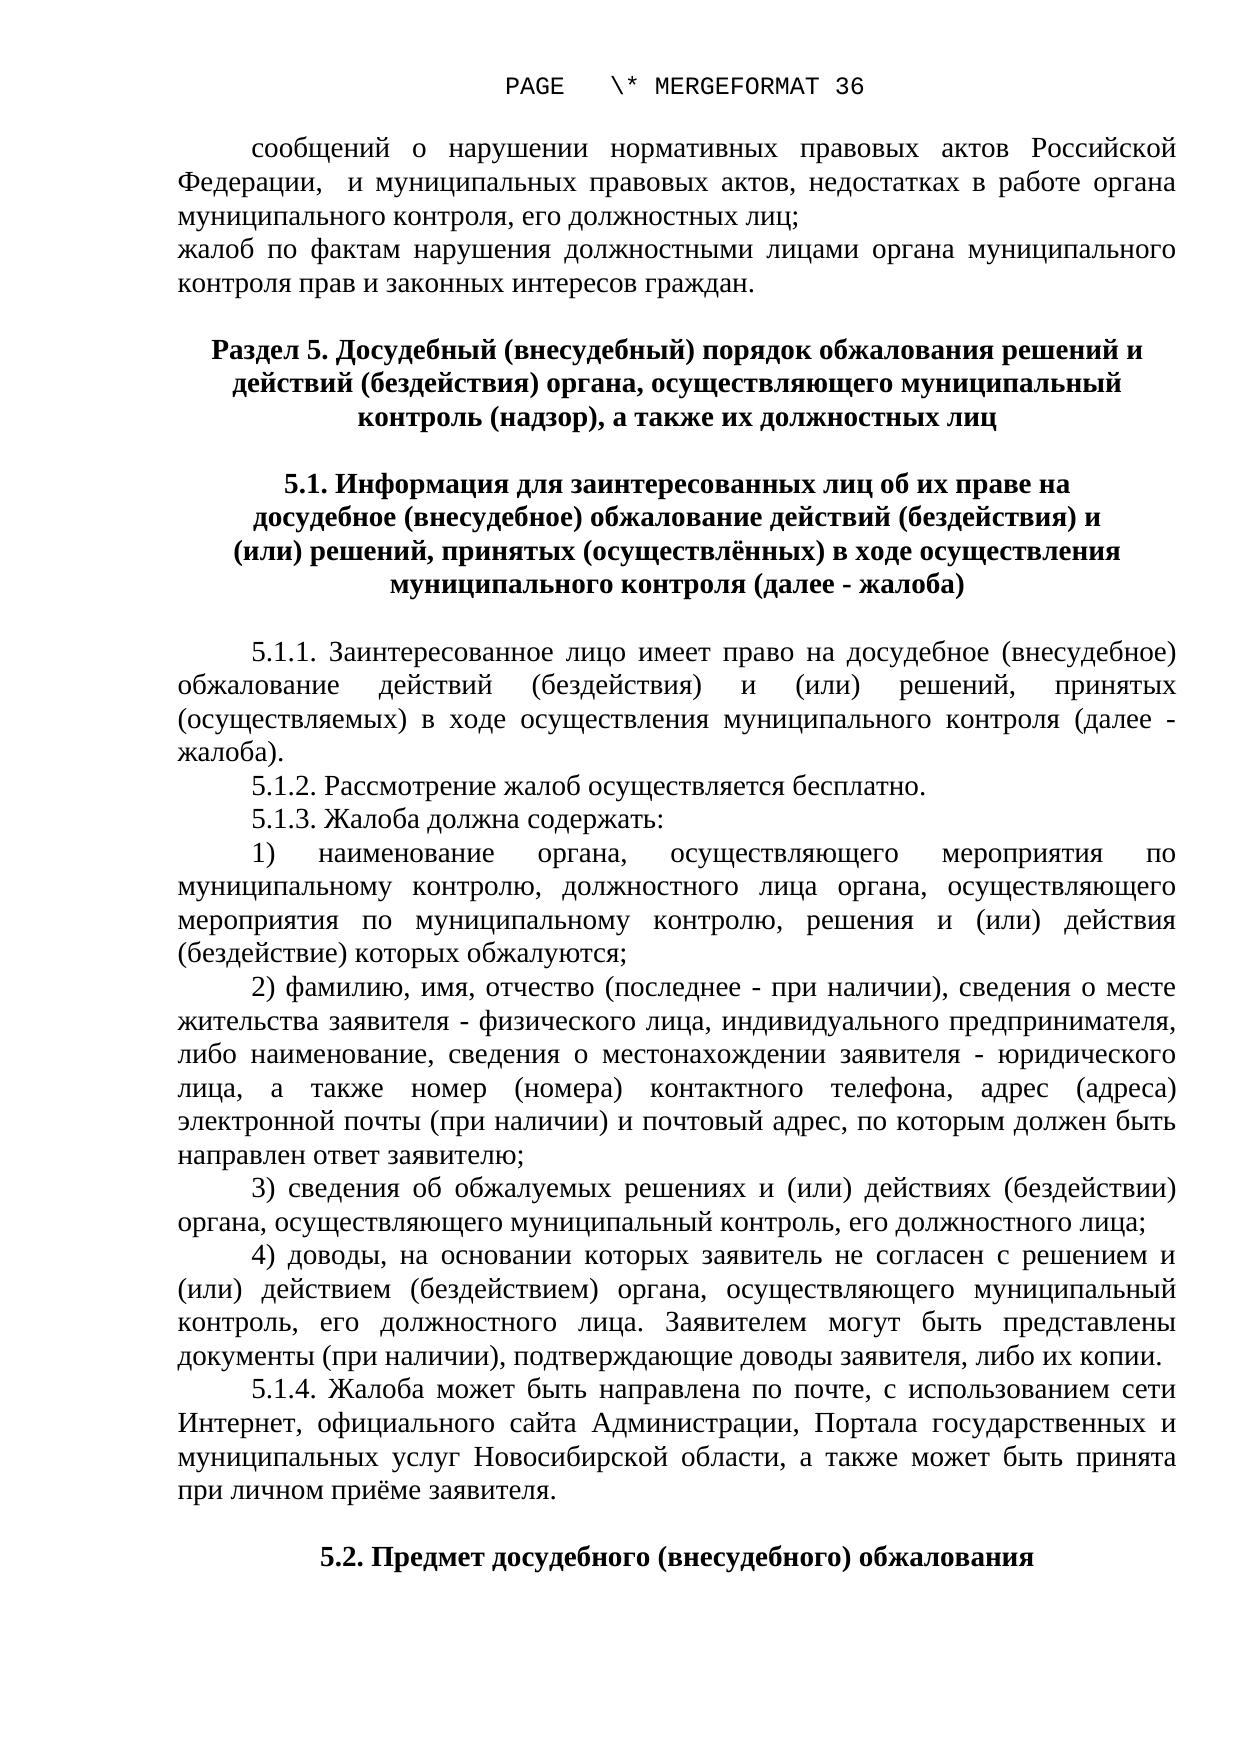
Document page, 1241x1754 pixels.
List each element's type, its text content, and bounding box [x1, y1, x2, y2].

text 5.1.1. Заинтересованное лицо имеет право на досудебное (внесудебное) обжалование действий (бездействия) и (или) решений, принятых (осуществляемых) в ходе осуществления муниципального контроля (далее - жалоба). [177, 634, 1177, 768]
text 2) фамилию, имя, отчество (последнее - при наличии), сведения о месте жительства заявителя - физического лица, индивидуального предпринимателя, либо наименование, сведения о местонахождении заявителя - юридического лица, а также номер (номера) контактного телефона, адрес (адреса) электронной почты (при наличии) и почтовый адрес, по которым должен быть направлен ответ заявителю; [177, 969, 1177, 1170]
text 3) сведения об обжалуемых решениях и (или) действиях (бездействии) органа, осуществляющего муниципальный контроль, его должностного лица; [177, 1170, 1177, 1237]
text 5.2. Предмет досудебного (внесудебного) обжалования [177, 1539, 1177, 1573]
text жалоб по фактам нарушения должностными лицами органа муниципального контроля прав и законных интересов граждан. [177, 231, 1177, 298]
text 1) наименование органа, осуществляющего мероприятия по муниципальному контролю, должностного лица органа, осуществляющего мероприятия по муниципальному контролю, решения и (или) действия (бездействие) которых обжалуются; [177, 835, 1177, 969]
text сообщений о нарушении нормативных правовых актов Российской Федерации, и муниципальных правовых актов, недостатках в работе органа муниципального контроля, его должностных лиц; [177, 131, 1177, 231]
text 5.1.3. Жалоба должна содержать: [177, 801, 1177, 835]
text 4) доводы, на основании которых заявитель не согласен с решением и (или) действием (бездействием) органа, осуществляющего муниципальный контроль, его должностного лица. Заявителем могут быть представлены документы (при наличии), подтверждающие доводы заявителя, либо их копии. [177, 1237, 1177, 1372]
text контроль (надзор), а также их должностных лиц [177, 399, 1177, 432]
text 5.1.4. Жалоба может быть направлена по почте, с использованием сети Интернет, официального сайта Администрации, Портала государственных и муниципальных услуг Новосибирской области, а также может быть принята при личном приёме заявителя. [177, 1372, 1177, 1506]
text действий (бездействия) органа, осуществляющего муниципальный [177, 365, 1177, 399]
text 5.1.2. Рассмотрение жалоб осуществляется бесплатно. [177, 768, 1177, 801]
text 5.1. Информация для заинтересованных лиц об их праве на досудебное (внесудебное) обжалование действий (бездействия) и (или) решений, принятых (осуществлённых) в ходе осуществления муниципального контроля (далее - жалоба) [177, 466, 1177, 600]
text Раздел 5. Досудебный (внесудебный) порядок обжалования решений и [177, 332, 1177, 365]
